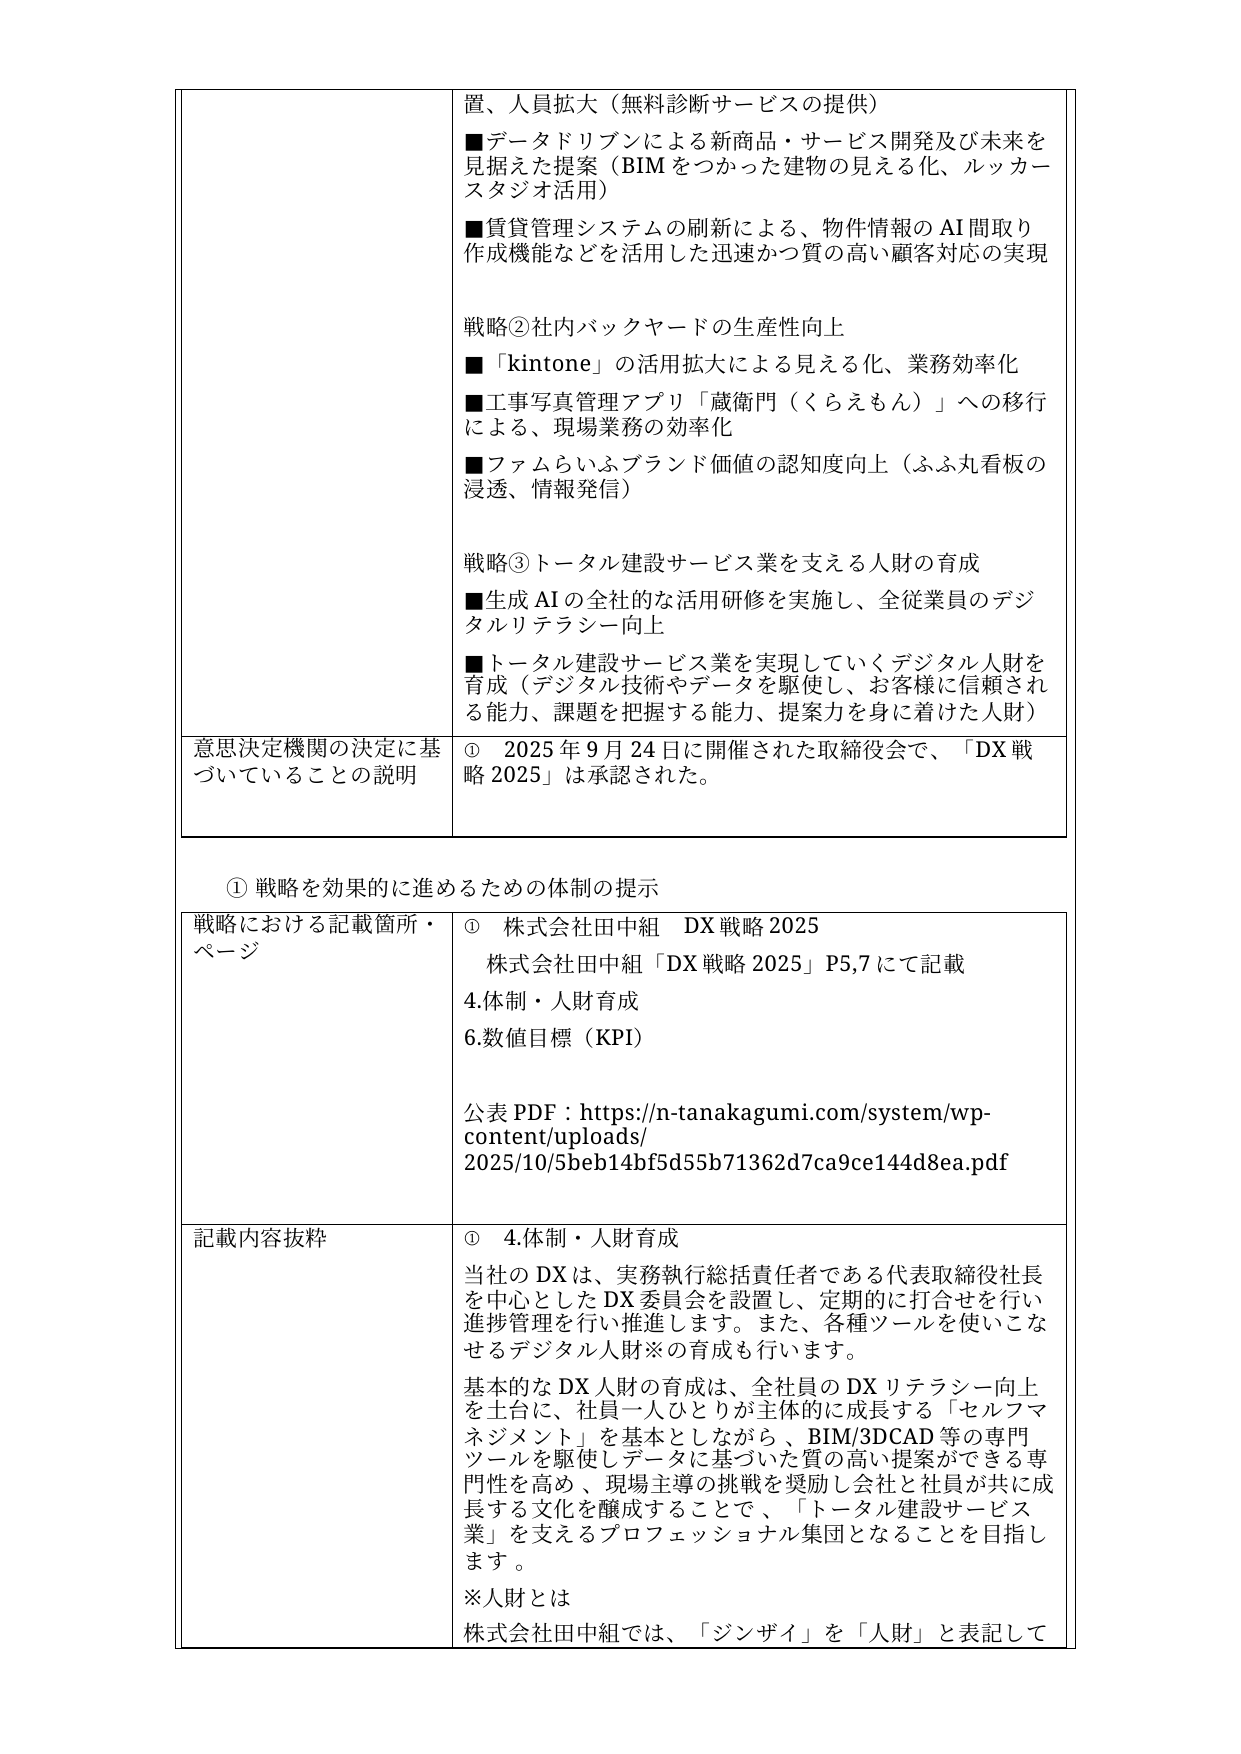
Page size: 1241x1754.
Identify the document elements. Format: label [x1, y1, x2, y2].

table_cell [176, 90, 1075, 1648]
